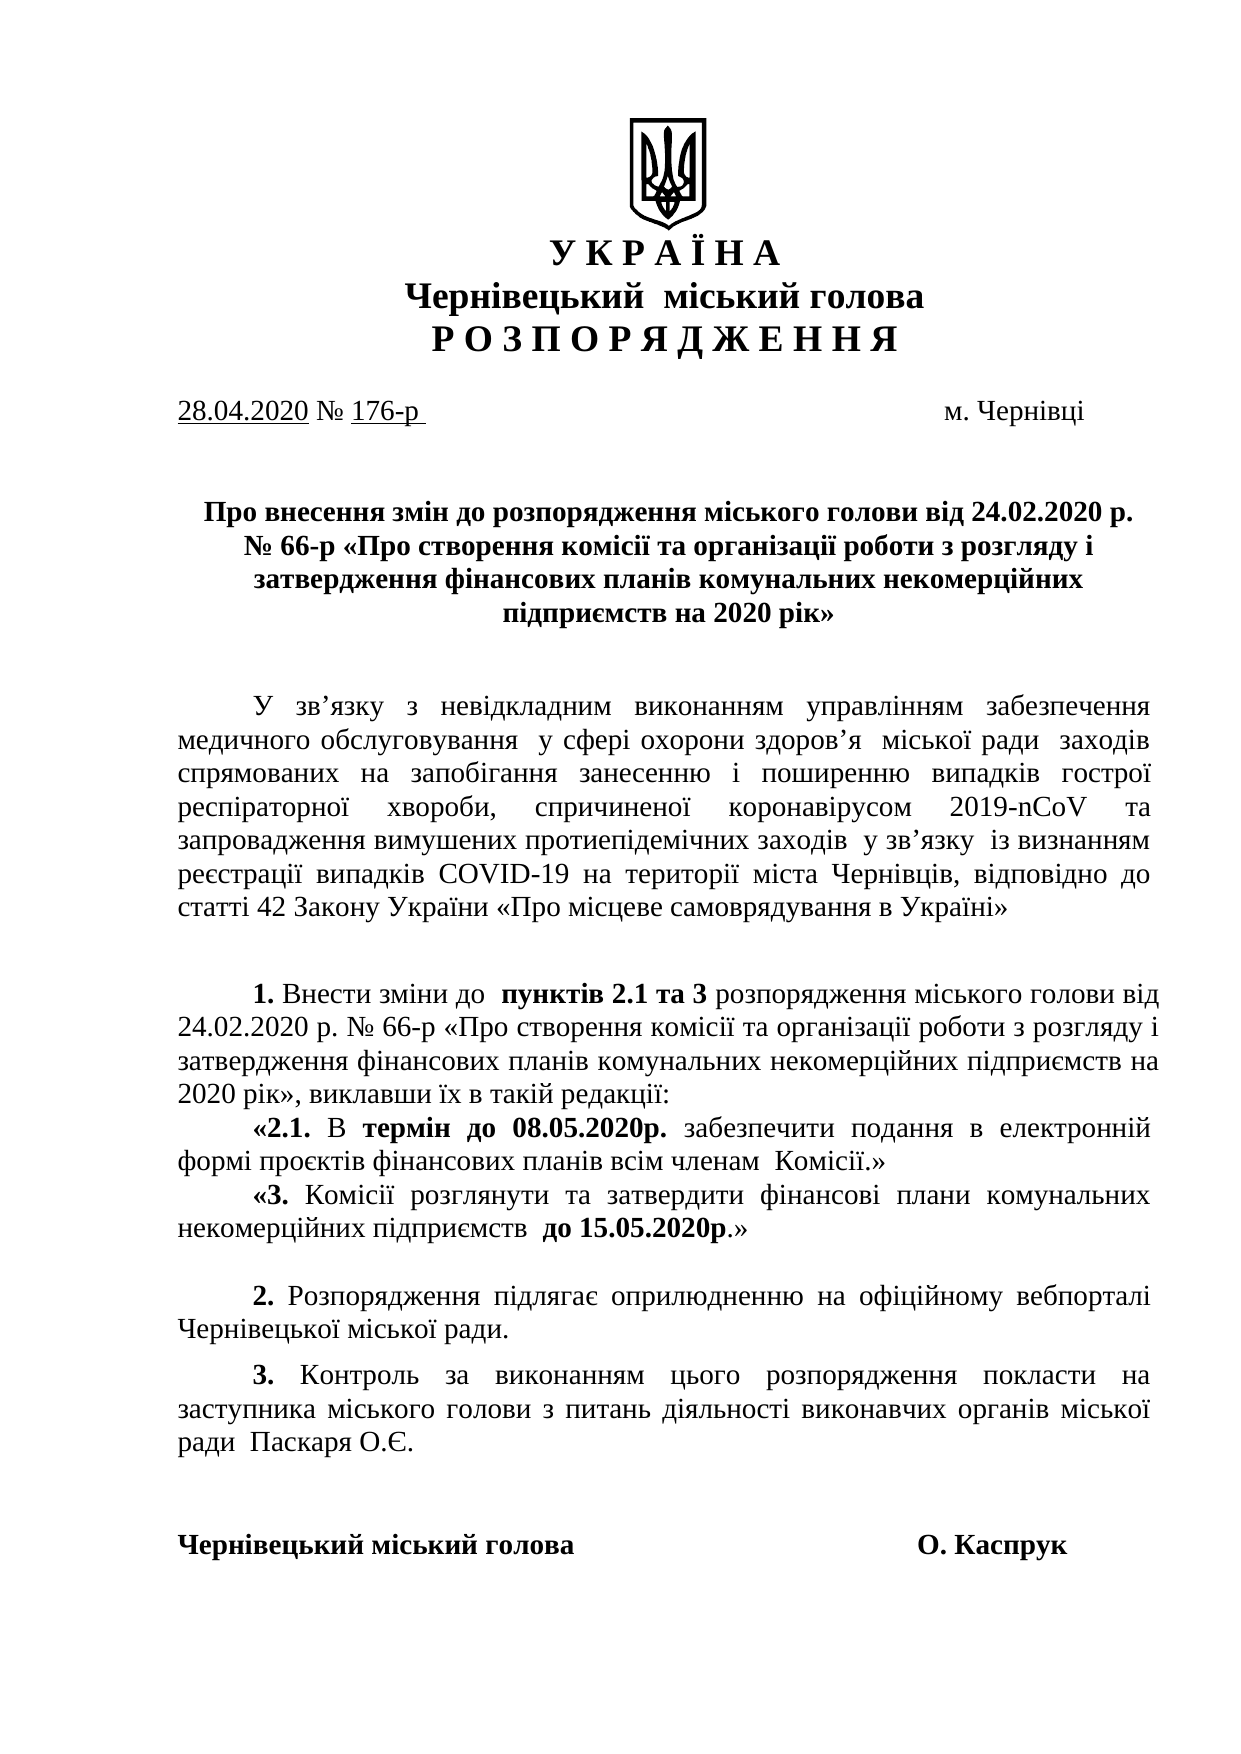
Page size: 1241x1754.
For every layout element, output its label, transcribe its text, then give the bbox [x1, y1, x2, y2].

text Про внесення змін до розпорядження міського голови від 24.02.2020 р. [177, 494, 1160, 528]
subtitle Р О З П О Р Я Д Ж Е Н Н Я [177, 317, 1152, 360]
text Чернівецький міський голова О. Каспрук [177, 1527, 1152, 1561]
text У К Р А Ї Н А [177, 231, 1152, 274]
text Чернівецький міський голова [177, 274, 1152, 317]
text 28.04.2020 № 176-р м. Чернівці [177, 393, 1152, 427]
text «3. Комісії розглянути та затвердити фінансові плани комунальних некомерційних підприємств до 15.05.2020р.» [177, 1177, 1152, 1244]
text 3. Контроль за виконанням цього розпорядження покласти на заступника міського голови з питань діяльності виконавчих органів міської ради Паскаря О.Є. [177, 1357, 1152, 1458]
text У зв’язку з невідкладним виконанням управлінням забезпечення медичного обслуговування у сфері охорони здоров’я міської ради заходів спрямованих на запобігання занесенню і поширенню випадків гострої респіраторної хвороби, спричиненої коронавірусом 2019-nCoV та запровадження вимушених протиепідемічних заходів у зв’язку із визнанням реєстрації випадків COVID-19 на території міста Чернівців, відповідно до статті 42 Закону України «Про місцеве самоврядування в Україні» [177, 688, 1152, 923]
text 2. Розпорядження підлягає оприлюдненню на офіційному вебпорталі Чернівецької міської ради. [177, 1278, 1152, 1345]
text № 66-р «Про створення комісії та організації роботи з розгляду і затвердження фінансових планів комунальних некомерційних підприємств на 2020 рік» [177, 528, 1160, 628]
text 1. Внести зміни до пунктів 2.1 та 3 розпорядження міського голови від 24.02.2020 р. № 66-р «Про створення комісії та організації роботи з розгляду і затвердження фінансових планів комунальних некомерційних підприємств на 2020 рік», виклавши їх в такій редакції: [177, 976, 1160, 1110]
text «2.1. В термін до 08.05.2020р. забезпечити подання в електронній формі проєктів фінансових планів всім членам Комісії.» [177, 1110, 1152, 1177]
